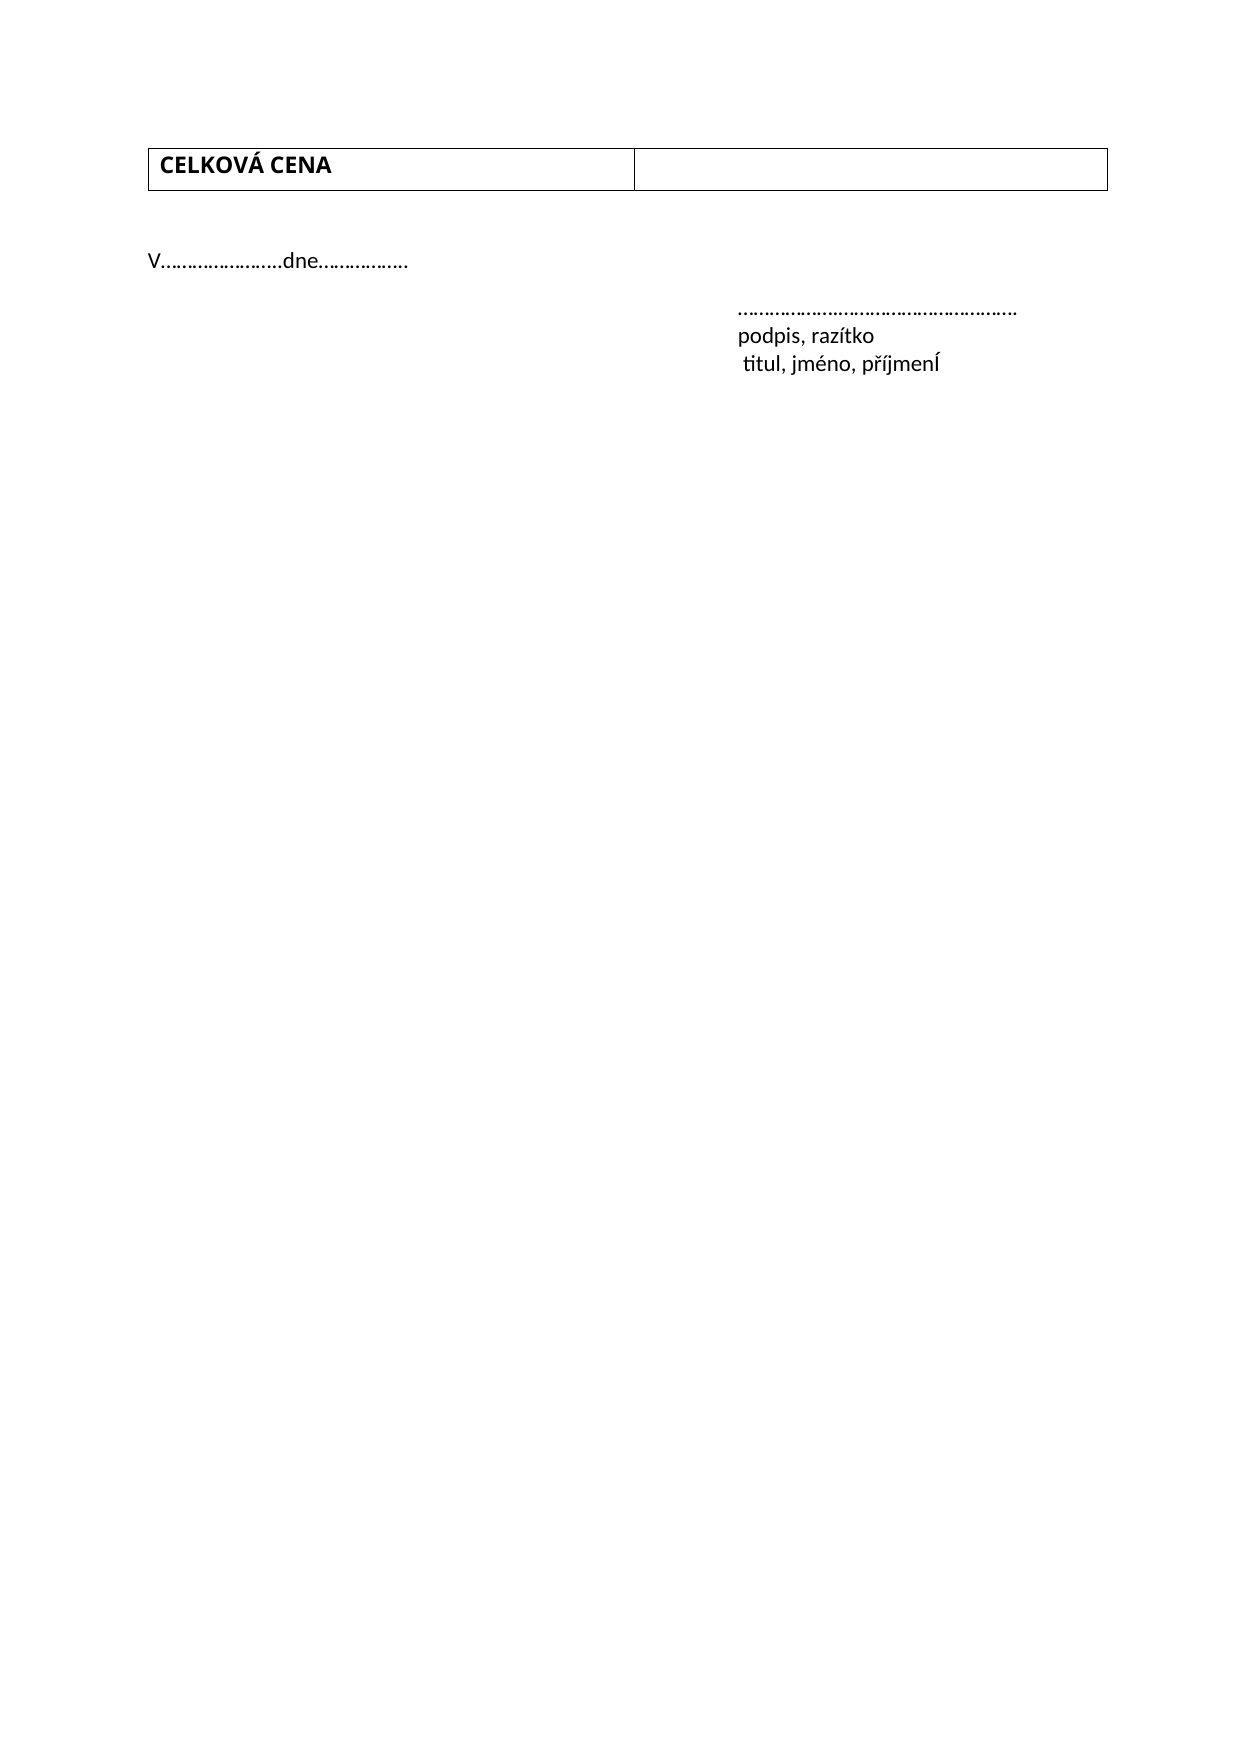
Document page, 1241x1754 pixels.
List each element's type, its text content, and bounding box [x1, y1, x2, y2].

text titul, jméno, příjmenÍ [738, 349, 1093, 377]
table_cell CELKOVÁ CENA [149, 149, 634, 190]
text ……………….……………………………. [738, 293, 1093, 321]
table_cell [635, 149, 1107, 190]
text podpis, razítko [738, 321, 1093, 349]
text V…………………..dne…………….. [148, 247, 1093, 274]
